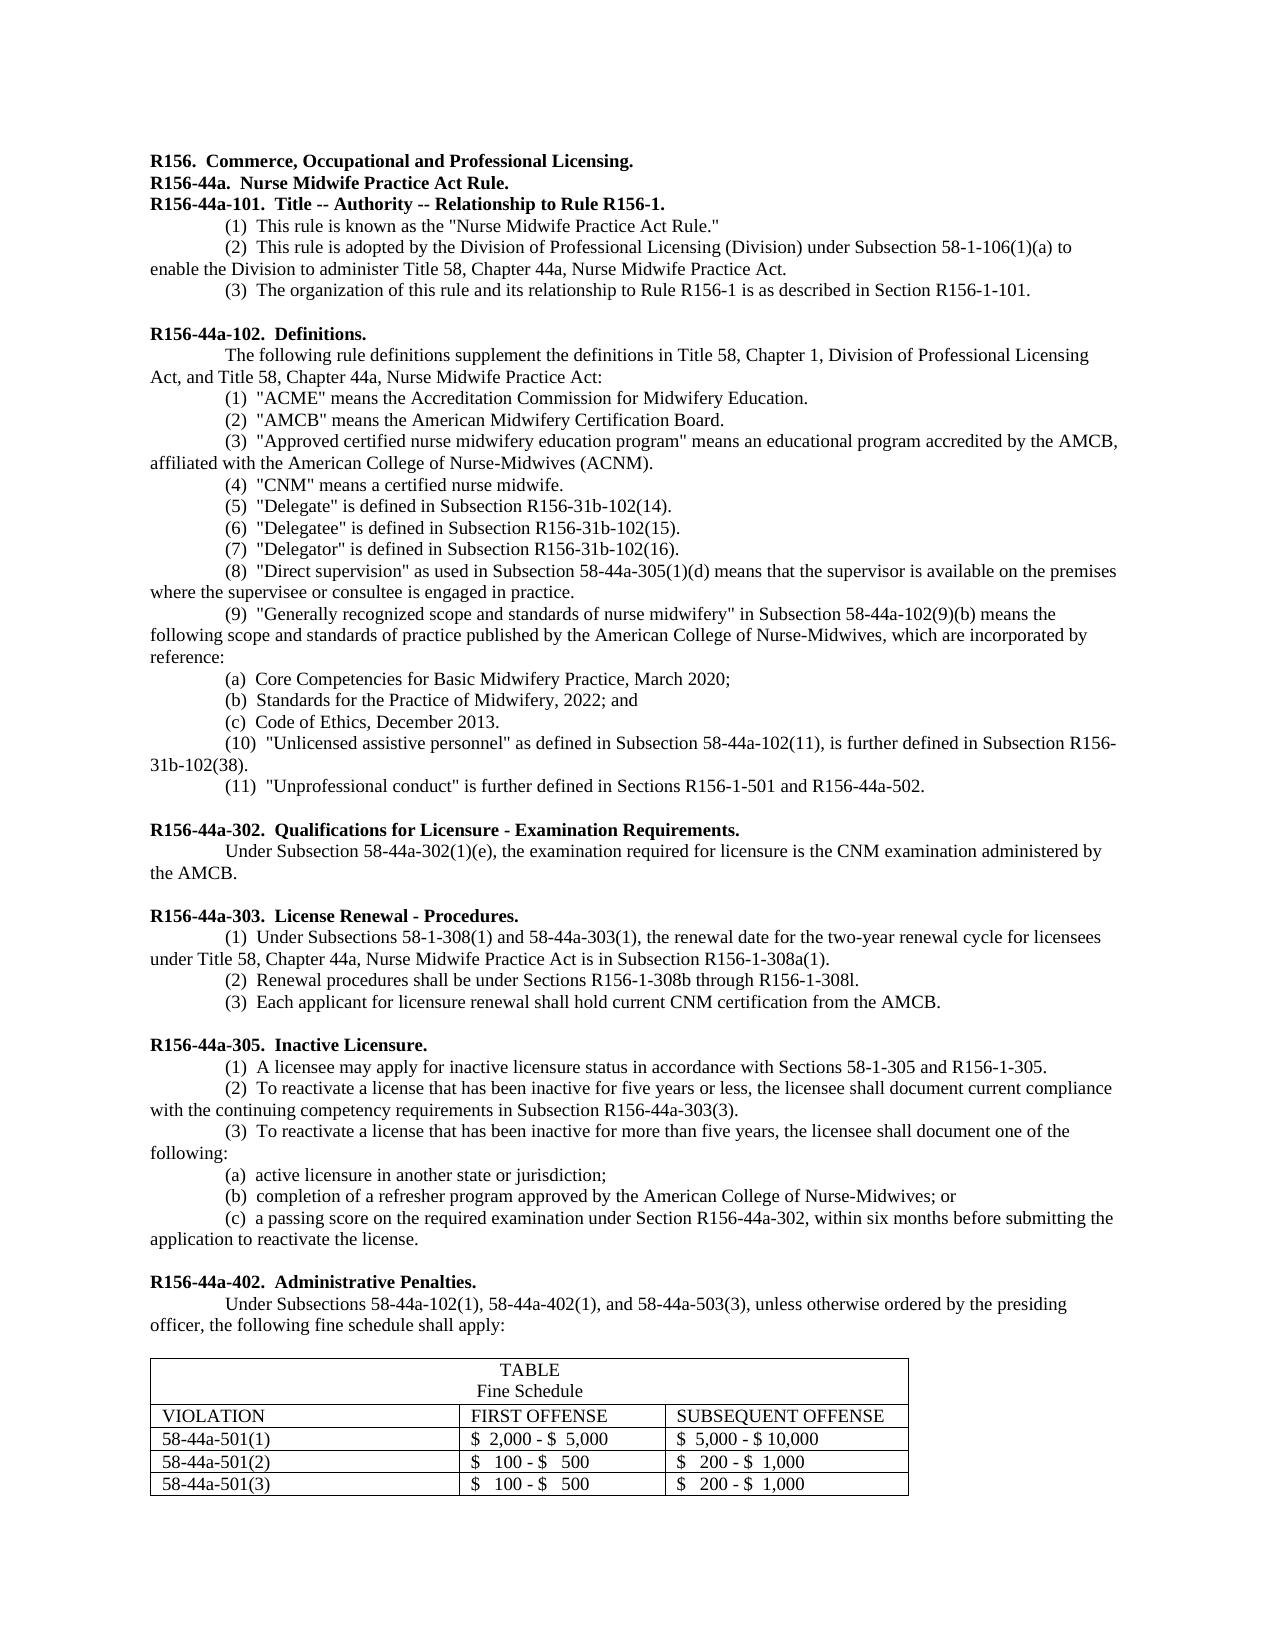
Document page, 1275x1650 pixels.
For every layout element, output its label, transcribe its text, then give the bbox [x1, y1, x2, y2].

text (c) Code of Ethics, December 2013. [150, 711, 1125, 732]
text The following rule definitions supplement the definitions in Title 58, Chapter 1, Division of Professional Licensing Act, and Title 58, Chapter 44a, Nurse Midwife Practice Act: [150, 344, 1125, 387]
table_cell 58-44a-501(3) [151, 1473, 459, 1495]
table_cell FIRST OFFENSE [460, 1405, 665, 1427]
text (a) Core Competencies for Basic Midwifery Practice, March 2020; [150, 667, 1125, 689]
text (3) The organization of this rule and its relationship to Rule R156-1 is as described in Section R156-1-101. [150, 279, 1125, 301]
text (8) "Direct supervision" as used in Subsection 58-44a-305(1)(d) means that the supervisor is available on the premises where the supervisee or consultee is engaged in practice. [150, 560, 1125, 603]
table_cell $ 5,000 - $ 10,000 [666, 1428, 908, 1449]
text (10) "Unlicensed assistive personnel" as defined in Subsection 58-44a-102(11), is further defined in Subsection R156-31b-102(38). [150, 732, 1125, 775]
text (6) "Delegatee" is defined in Subsection R156-31b-102(15). [150, 517, 1125, 538]
table_cell $ 200 - $ 1,000 [666, 1473, 908, 1495]
text (3) "Approved certified nurse midwifery education program" means an educational program accredited by the AMCB, affiliated with the American College of Nurse-Midwives (ACNM). [150, 430, 1125, 473]
table_cell 58-44a-501(2) [151, 1451, 459, 1472]
text R156-44a-402. Administrative Penalties. [150, 1271, 1125, 1293]
text (5) "Delegate" is defined in Subsection R156-31b-102(14). [150, 495, 1125, 517]
table_header TABLE Fine Schedule [151, 1359, 908, 1404]
text (b) Standards for the Practice of Midwifery, 2022; and [150, 689, 1125, 711]
text R156-44a-302. Qualifications for Licensure - Examination Requirements. [150, 818, 1125, 840]
table_cell $ 100 - $ 500 [460, 1451, 665, 1472]
text (7) "Delegator" is defined in Subsection R156-31b-102(16). [150, 538, 1125, 560]
text (11) "Unprofessional conduct" is further defined in Sections R156-1-501 and R156-44a-502. [150, 775, 1125, 797]
table_cell VIOLATION [151, 1405, 459, 1427]
text R156. Commerce, Occupational and Professional Licensing. [150, 150, 1125, 172]
text (1) This rule is known as the "Nurse Midwife Practice Act Rule." [150, 215, 1125, 236]
text (2) "AMCB" means the American Midwifery Certification Board. [150, 409, 1125, 430]
text (3) To reactivate a license that has been inactive for more than five years, the licensee shall document one of the following: [150, 1120, 1125, 1163]
text (1) A licensee may apply for inactive licensure status in accordance with Sections 58-1-305 and R156-1-305. [150, 1056, 1125, 1077]
table_cell $ 200 - $ 1,000 [666, 1451, 908, 1472]
text R156-44a-305. Inactive Licensure. [150, 1034, 1125, 1056]
text (2) Renewal procedures shall be under Sections R156-1-308b through R156-1-308l. [150, 969, 1125, 991]
text (2) To reactivate a license that has been inactive for five years or less, the licensee shall document current compliance with the continuing competency requirements in Subsection R156-44a-303(3). [150, 1077, 1125, 1120]
text (c) a passing score on the required examination under Section R156-44a-302, within six months before submitting the application to reactivate the license. [150, 1207, 1125, 1250]
text (3) Each applicant for licensure renewal shall hold current CNM certification from the AMCB. [150, 991, 1125, 1012]
text (1) Under Subsections 58-1-308(1) and 58-44a-303(1), the renewal date for the two-year renewal cycle for licensees under Title 58, Chapter 44a, Nurse Midwife Practice Act is in Subsection R156-1-308a(1). [150, 926, 1125, 969]
text R156-44a-102. Definitions. [150, 322, 1125, 344]
text R156-44a-303. License Renewal - Procedures. [150, 905, 1125, 926]
text (2) This rule is adopted by the Division of Professional Licensing (Division) under Subsection 58-1-106(1)(a) to enable the Division to administer Title 58, Chapter 44a, Nurse Midwife Practice Act. [150, 236, 1125, 279]
text (4) "CNM" means a certified nurse midwife. [150, 473, 1125, 495]
text Under Subsections 58-44a-102(1), 58-44a-402(1), and 58-44a-503(3), unless otherwise ordered by the presiding officer, the following fine schedule shall apply: [150, 1293, 1125, 1336]
table_cell 58-44a-501(1) [151, 1428, 459, 1449]
table_cell $ 2,000 - $ 5,000 [460, 1428, 665, 1449]
text (1) "ACME" means the Accreditation Commission for Midwifery Education. [150, 387, 1125, 409]
text (9) "Generally recognized scope and standards of nurse midwifery" in Subsection 58-44a-102(9)(b) means the following scope and standards of practice published by the American College of Nurse-Midwives, which are incorporated by reference: [150, 603, 1125, 667]
table_cell SUBSEQUENT OFFENSE [666, 1405, 908, 1427]
text R156-44a. Nurse Midwife Practice Act Rule. [150, 172, 1125, 193]
text (b) completion of a refresher program approved by the American College of Nurse-Midwives; or [150, 1185, 1125, 1207]
text (a) active licensure in another state or jurisdiction; [150, 1163, 1125, 1185]
text R156-44a-101. Title -- Authority -- Relationship to Rule R156-1. [150, 193, 1125, 215]
table_cell $ 100 - $ 500 [460, 1473, 665, 1495]
text Under Subsection 58-44a-302(1)(e), the examination required for licensure is the CNM examination administered by the AMCB. [150, 840, 1125, 883]
